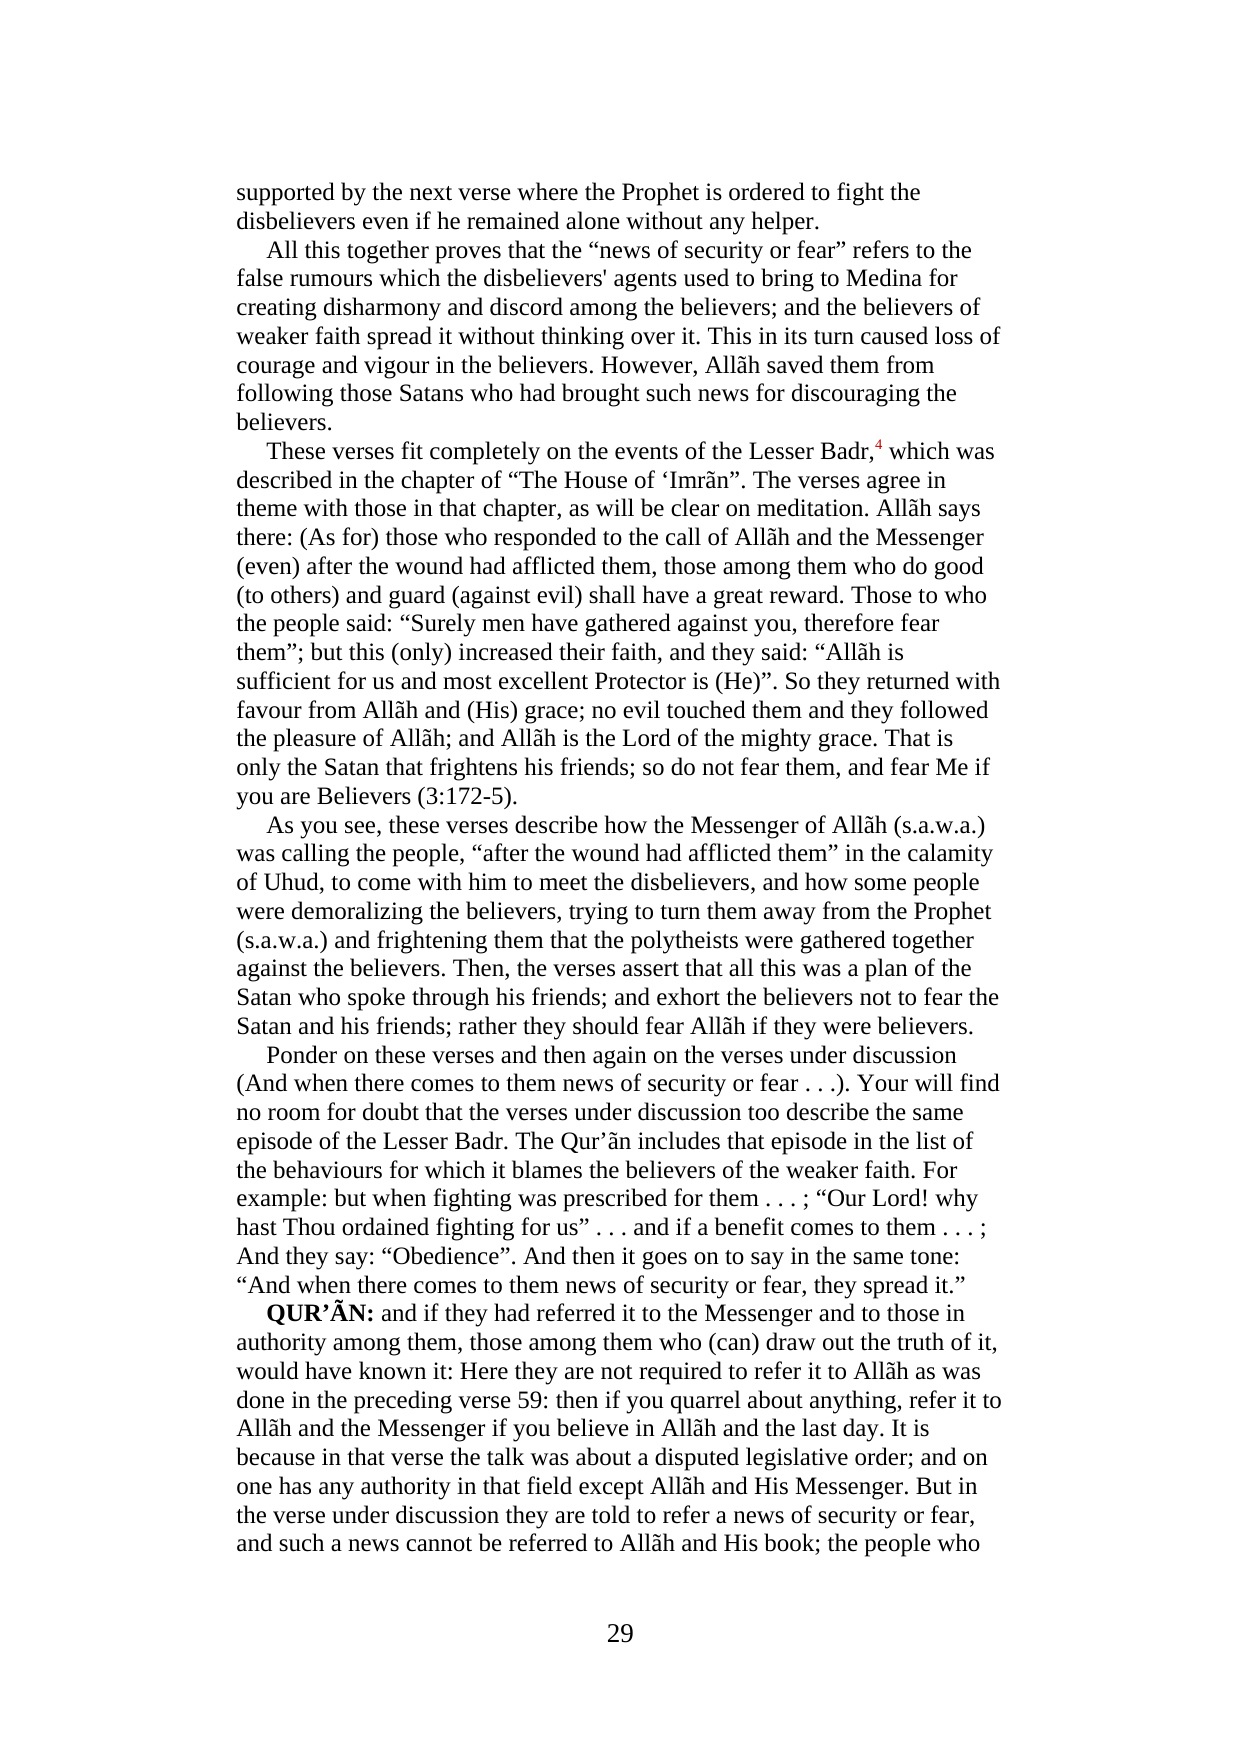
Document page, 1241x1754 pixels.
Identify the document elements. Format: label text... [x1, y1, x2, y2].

text All this together proves that the “news of security or fear” refers to the false rumours which the disbelievers' agents used to bring to Medina for creating disharmony and discord among the believers; and the believers of weaker faith spread it without thinking over it. This in its turn caused loss of courage and vigour in the believers. However, Allãh saved them from following those Satans who had brought such news for discouraging the believers. [236, 235, 1004, 436]
text Ponder on these verses and then again on the verses under discussion (And when there comes to them news of security or fear . . .). Your will find no room for doubt that the verses under discussion too describe the same episode of the Lesser Badr. The Qur’ãn includes that episode in the list of the behaviours for which it blames the believers of the weaker faith. For example: but when fighting was prescribed for them . . . ; “Our Lord! why hast Thou ordained fighting for us” . . . and if a benefit comes to them . . . ; And they say: “Obedience”. And then it goes on to say in the same tone: “And when there comes to them news of security or fear, they spread it.” [236, 1040, 1004, 1298]
text As you see, these verses describe how the Messenger of Allãh (s.a.w.a.) was calling the people, “after the wound had afflicted them” in the calamity of Uhud, to come with him to meet the disbelievers, and how some people were demoralizing the believers, trying to turn them away from the Prophet (s.a.w.a.) and frightening them that the polytheists were gathered together against the believers. Then, the verses assert that all this was a plan of the Satan who spoke through his friends; and exhort the believers not to fear the Satan and his friends; rather they should fear Allãh if they were believers. [236, 810, 1004, 1040]
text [236, 1298, 1004, 1557]
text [236, 177, 1004, 235]
text These verses fit completely on the events of the Lesser Badr,4 which was described in the chapter of “The House of ‘Imrãn”. The verses agree in theme with those in that chapter, as will be clear on meditation. Allãh says there: (As for) those who responded to the call of Allãh and the Messenger (even) after the wound had afflicted them, those among them who do good (to others) and guard (against evil) shall have a great reward. Those to who the people said: “Surely men have gathered against you, therefore fear them”; but this (only) increased their faith, and they said: “Allãh is sufficient for us and most excellent Protector is (He)”. So they returned with favour from Allãh and (His) grace; no evil touched them and they followed the pleasure of Allãh; and Allãh is the Lord of the mighty grace. That is only the Satan that frightens his friends; so do not fear them, and fear Me if you are Believers (3:172-5). [236, 436, 1004, 810]
